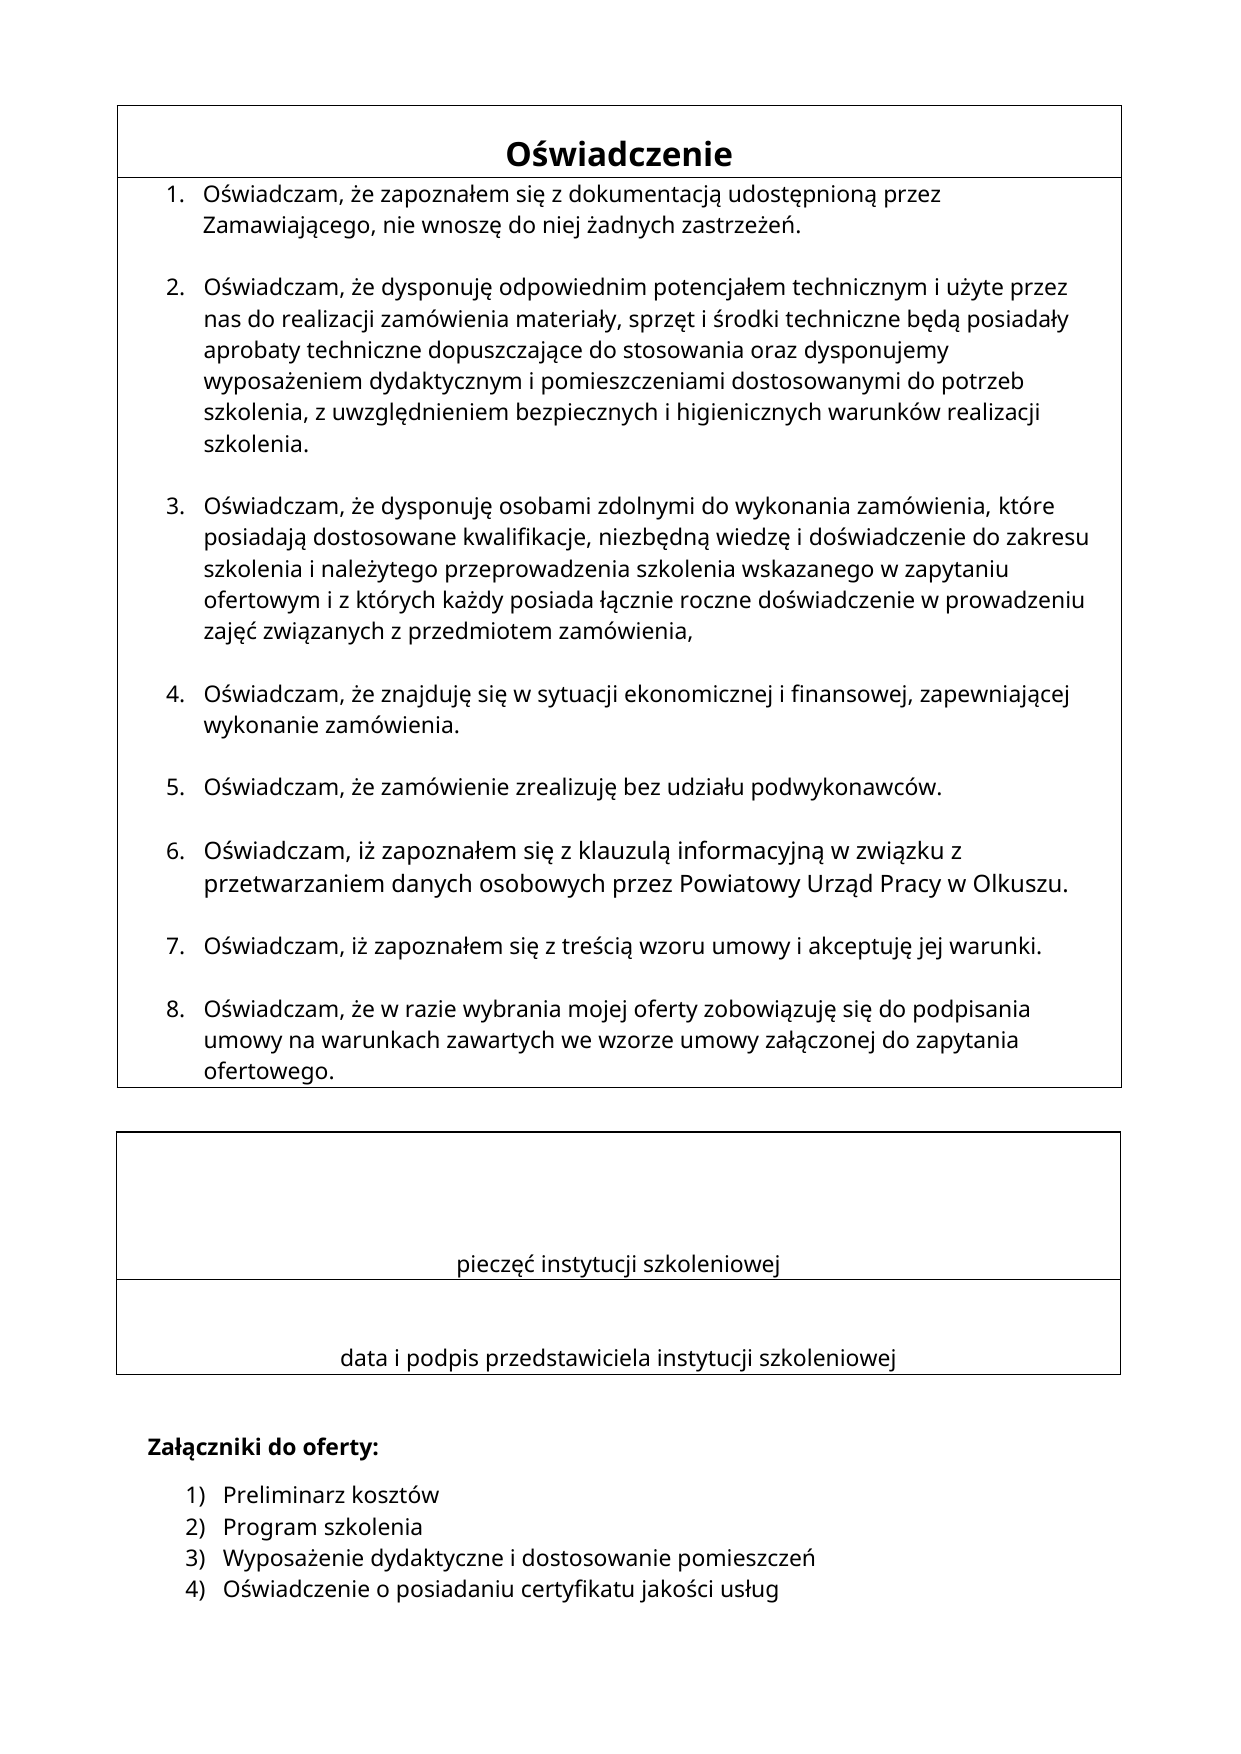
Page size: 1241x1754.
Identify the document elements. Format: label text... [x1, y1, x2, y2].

table_header Oświadczenie [118, 106, 1121, 177]
list Program szkolenia [185, 1510, 1092, 1542]
list Wyposażenie dydaktyczne i dostosowanie pomieszczeń [185, 1542, 1092, 1573]
table_cell data i podpis przedstawiciela instytucji szkoleniowej [117, 1280, 1120, 1373]
text Załączniki do oferty: [148, 1431, 1092, 1462]
list Preliminarz kosztów [185, 1479, 1092, 1510]
table_cell Oświadczam, że zapoznałem się z dokumentacją udostępnioną przez Zamawiającego, nie wnoszę do niej żadnych zastrzeżeń. Oświadczam, że dysponuję odpowiednim potencjałem technicznym i użyte przez nas do realizacji zamówienia materiały, sprzęt i środki techniczne będą posiadały aprobaty techniczne dopuszczające do stosowania oraz dysponujemy wyposażeniem dydaktycznym i pomieszczeniami dostosowanymi do potrzeb szkolenia, z uwzględnieniem bezpiecznych i higienicznych warunków realizacji szkolenia. Oświadczam, że dysponuję osobami zdolnymi do wykonania zamówienia, które posiadają dostosowane kwalifikacje, niezbędną wiedzę i doświadczenie do zakresu szkolenia i należytego przeprowadzenia szkolenia wskazanego w zapytaniu ofertowym i z których każdy posiada łącznie roczne doświadczenie w prowadzeniu zajęć związanych z przedmiotem zamówienia, Oświadczam, że znajduję się w sytuacji ekonomicznej i finansowej, zapewniającej wykonanie zamówienia. Oświadczam, że zamówienie zrealizuję bez udziału podwykonawców. Oświadczam, iż zapoznałem się z klauzulą informacyjną w związku z przetwarzaniem danych osobowych przez Powiatowy Urząd Pracy w Olkuszu. Oświadczam, iż zapoznałem się z treścią wzoru umowy i akceptuję jej warunki. Oświadczam, że w razie wybrania mojej oferty zobowiązuję się do podpisania umowy na warunkach zawartych we wzorze umowy załączonej do zapytania ofertowego. [118, 178, 1121, 1087]
table_header pieczęć instytucji szkoleniowej [117, 1133, 1120, 1279]
list Oświadczenie o posiadaniu certyfikatu jakości usług [185, 1573, 1092, 1604]
